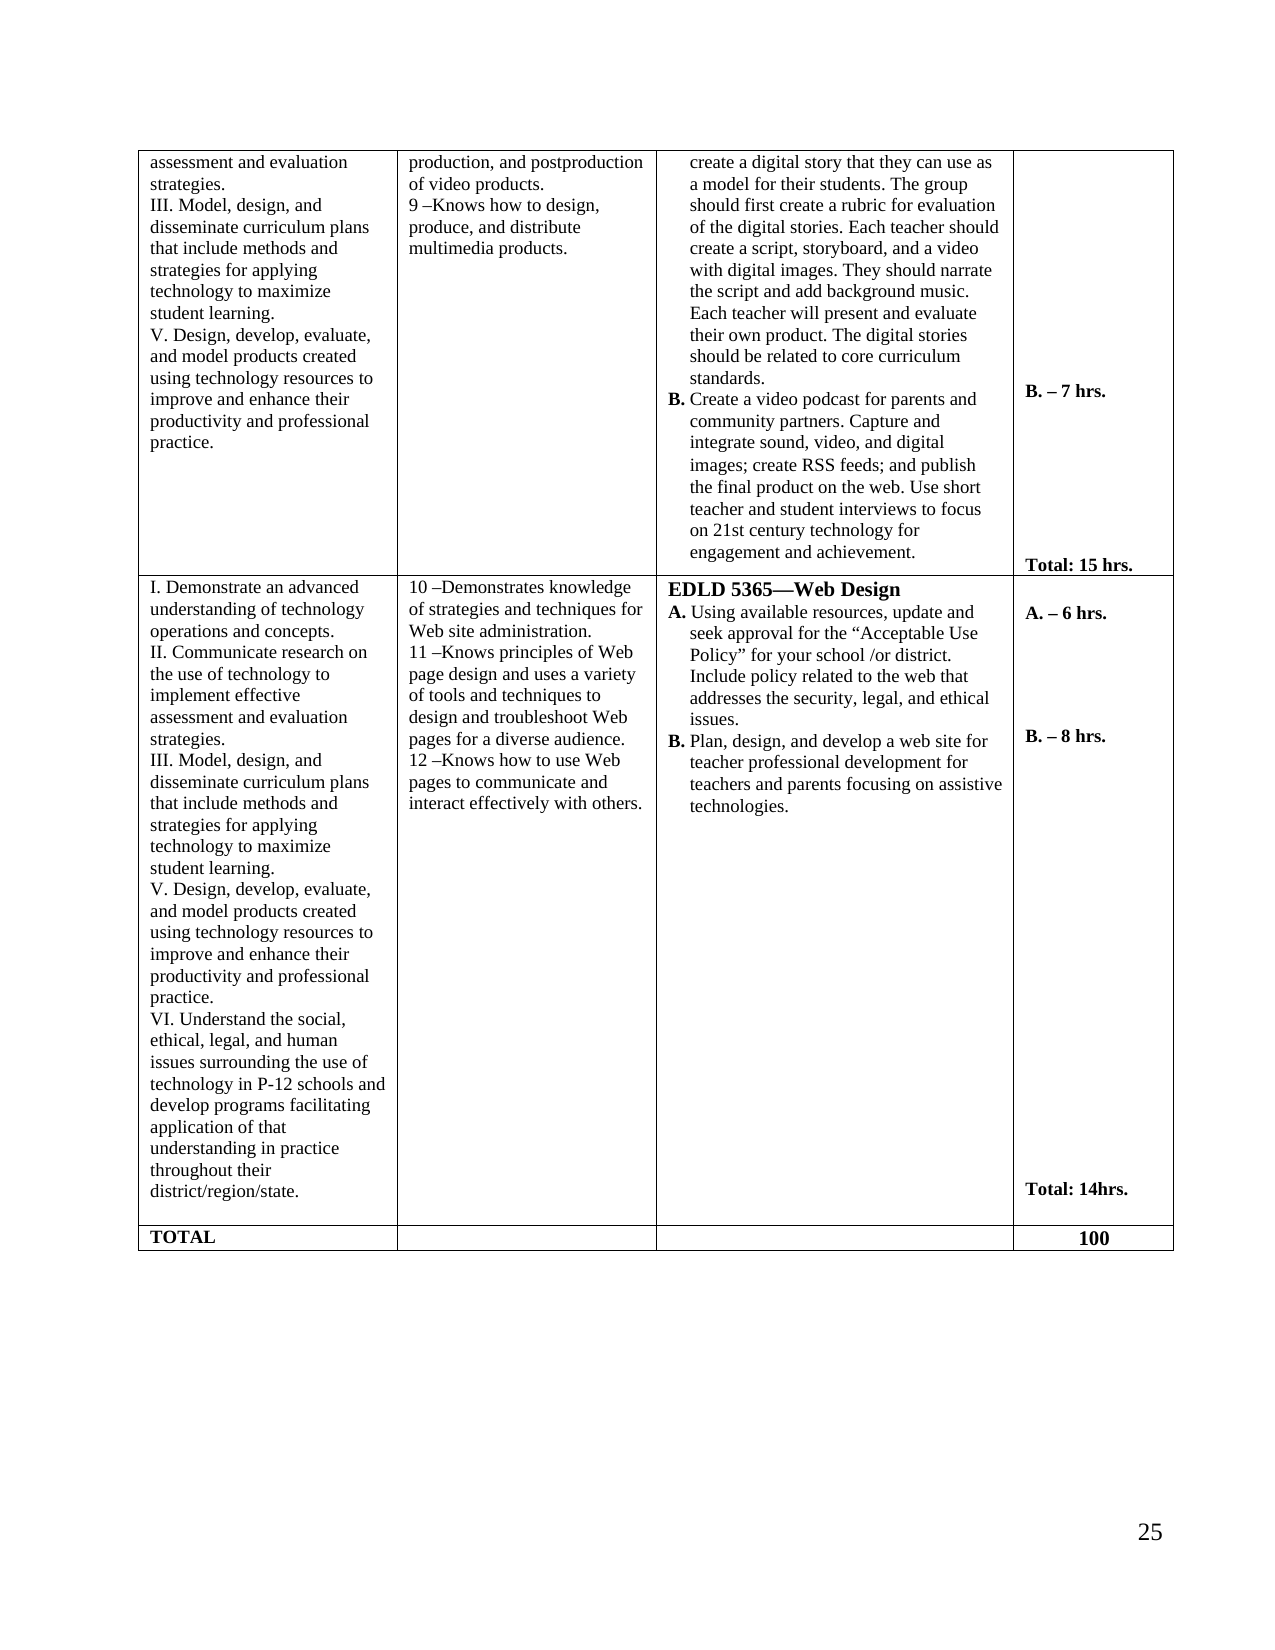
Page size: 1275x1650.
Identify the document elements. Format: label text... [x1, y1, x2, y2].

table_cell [657, 151, 1013, 575]
table_cell A. – 6 hrs. B. – 8 hrs. Total: 14hrs. [1014, 576, 1173, 1225]
table_cell 100 [1014, 1226, 1173, 1250]
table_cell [1014, 151, 1173, 575]
table_cell 10 –Demonstrates knowledge of strategies and techniques for Web site administration. 11 –Knows principles of Web page design and uses a variety of tools and techniques to design and troubleshoot Web pages for a diverse audience. 12 –Knows how to use Web pages to communicate and interact effectively with others. [398, 576, 656, 1225]
table_cell EDLD 5365—Web Design A. Using available resources, update and seek approval for the “Acceptable Use Policy” for your school /or district. Include policy related to the web that addresses the security, legal, and ethical issues. B. Plan, design, and develop a web site for teacher professional development for teachers and parents focusing on assistive technologies. [657, 576, 1013, 1225]
table_cell [657, 1226, 1013, 1250]
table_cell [398, 151, 656, 575]
table_cell [398, 1226, 656, 1250]
table_cell TOTAL [139, 1226, 397, 1250]
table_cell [139, 151, 397, 575]
table_cell I. Demonstrate an advanced understanding of technology operations and concepts. II. Communicate research on the use of technology to implement effective assessment and evaluation strategies. III. Model, design, and disseminate curriculum plans that include methods and strategies for applying technology to maximize student learning. V. Design, develop, evaluate, and model products created using technology resources to improve and enhance their productivity and professional practice. VI. Understand the social, ethical, legal, and human issues surrounding the use of technology in P-12 schools and develop programs facilitating application of that understanding in practice throughout their district/region/state. [139, 576, 397, 1225]
